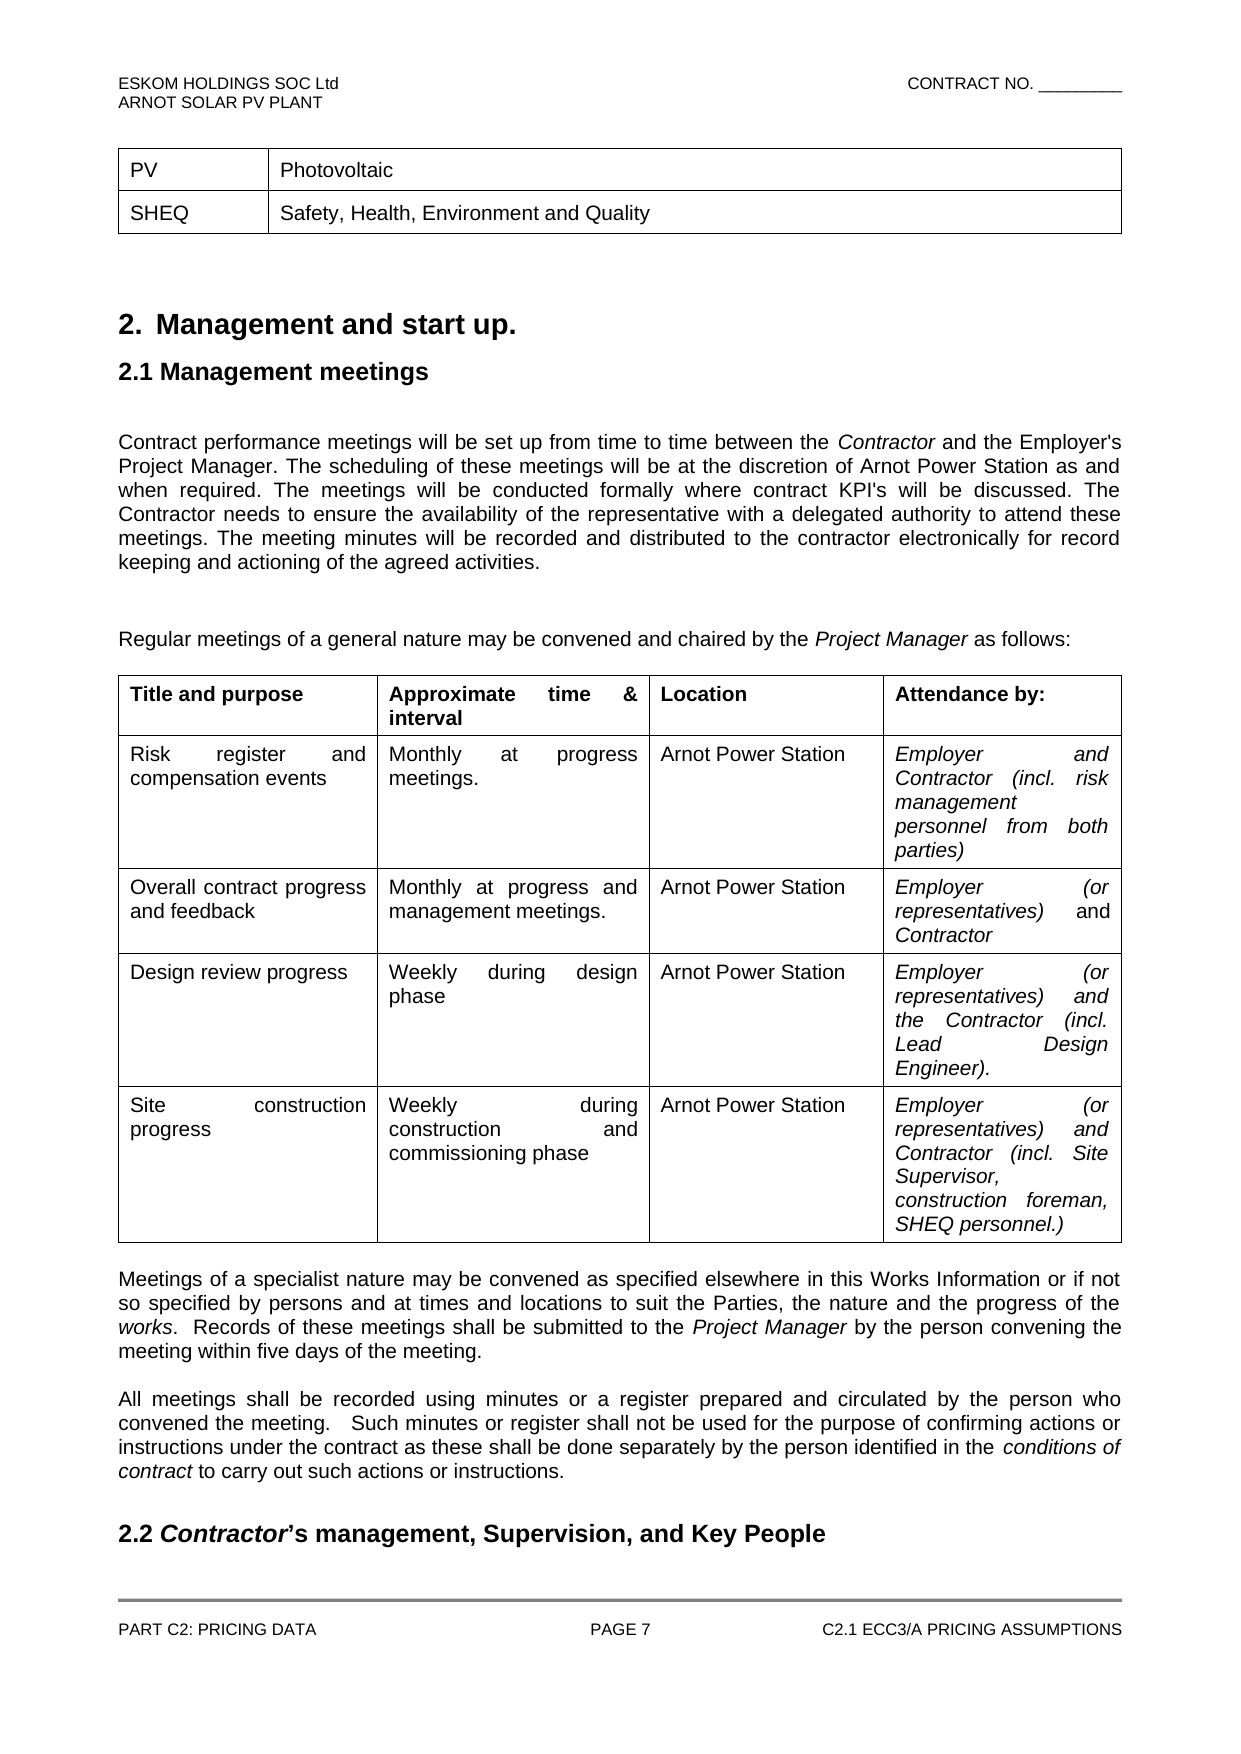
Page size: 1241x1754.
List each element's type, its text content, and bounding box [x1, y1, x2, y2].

text Meetings of a specialist nature may be convened as specified elsewhere in this Works Information or if not so specified by persons and at times and locations to suit the Parties, the nature and the progress of the works. Records of these meetings shall be submitted to the Project Manager by the person convening the meeting within five days of the meeting. [118, 1267, 1122, 1363]
list Management meetings [118, 357, 1122, 386]
text All meetings shall be recorded using minutes or a register prepared and circulated by the person who convened the meeting. Such minutes or register shall not be used for the purpose of confirming actions or instructions under the contract as these shall be done separately by the person identified in the conditions of contract to carry out such actions or instructions. [118, 1387, 1122, 1483]
text Regular meetings of a general nature may be convened and chaired by the Project Manager as follows: [118, 627, 1122, 651]
table_cell Arnot Power Station [650, 736, 883, 868]
table_cell Design review progress [119, 954, 377, 1086]
table_header Location [650, 676, 883, 735]
table_header Approximate time & interval [378, 676, 649, 735]
table_cell Arnot Power Station [650, 869, 883, 953]
list Management and start up. [118, 307, 1122, 341]
table_cell Employer (or representatives) and the Contractor (incl. Lead Design Engineer). [884, 954, 1121, 1086]
table_cell Weekly during design phase [378, 954, 649, 1086]
table_cell Safety, Health, Environment and Quality [269, 191, 1121, 233]
text Contract performance meetings will be set up from time to time between the Contractor and the Employer's Project Manager. The scheduling of these meetings will be at the discretion of Arnot Power Station as and when required. The meetings will be conducted formally where contract KPI's will be discussed. The Contractor needs to ensure the availability of the representative with a delegated authority to attend these meetings. The meeting minutes will be recorded and distributed to the contractor electronically for record keeping and actioning of the agreed activities. [118, 430, 1122, 573]
table_cell Overall contract progress and feedback [119, 869, 377, 953]
table_cell Risk register and compensation events [119, 736, 377, 868]
table_cell Photovoltaic [269, 149, 1121, 190]
list Contractor’s management, Supervision, and Key People [118, 1519, 1122, 1548]
table_header Title and purpose [119, 676, 377, 735]
table_cell PV [119, 149, 268, 190]
table_cell Monthly at progress meetings. [378, 736, 649, 868]
table_cell Employer and Contractor (incl. risk management personnel from both parties) [884, 736, 1121, 868]
table_cell Site construction progress [119, 1087, 377, 1242]
table_cell Employer (or representatives) and Contractor [884, 869, 1121, 953]
table_cell SHEQ [119, 191, 268, 233]
table_header Attendance by: [884, 676, 1121, 735]
table_cell Weekly during construction and commissioning phase [378, 1087, 649, 1242]
table_cell Arnot Power Station [650, 1087, 883, 1242]
table_cell Monthly at progress and management meetings. [378, 869, 649, 953]
table_cell Employer (or representatives) and Contractor (incl. Site Supervisor, construction foreman, SHEQ personnel.) [884, 1087, 1121, 1242]
table_cell Arnot Power Station [650, 954, 883, 1086]
